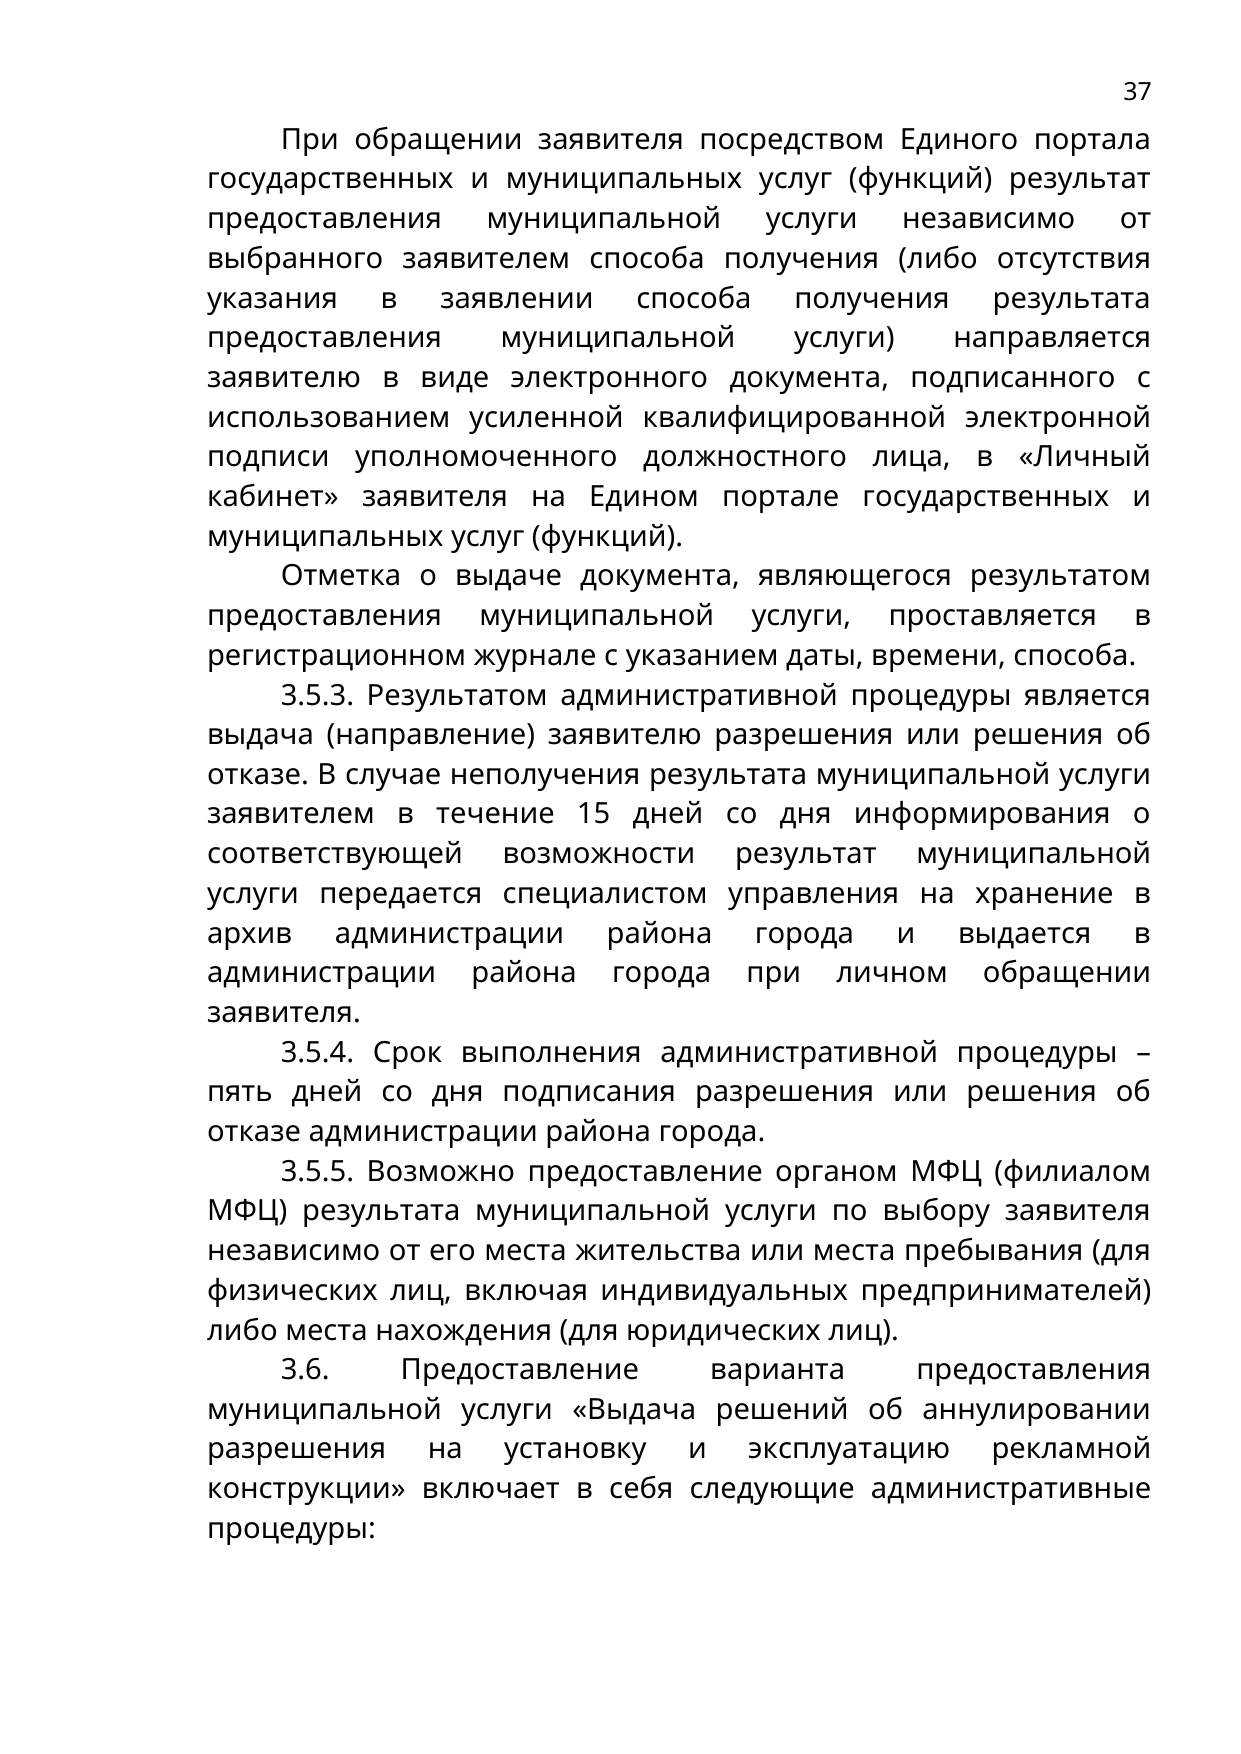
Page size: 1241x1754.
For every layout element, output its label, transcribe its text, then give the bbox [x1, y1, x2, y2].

text 3.6. Предоставление варианта предоставления муниципальной услуги «Выдача решений об аннулировании разрешения на установку и эксплуатацию рекламной конструкции» включает в себя следующие административные процедуры: [207, 1348, 1152, 1547]
text 3.5.5. Возможно предоставление органом МФЦ (филиалом МФЦ) результата муниципальной услуги по выбору заявителя независимо от его места жительства или места пребывания (для физических лиц, включая индивидуальных предпринимателей) либо места нахождения (для юридических лиц). [207, 1150, 1152, 1348]
text 3.5.4. Срок выполнения административной процедуры – пять дней со дня подписания разрешения или решения об отказе администрации района города. [207, 1031, 1152, 1150]
text Отметка о выдаче документа, являющегося результатом предоставления муниципальной услуги, проставляется в регистрационном журнале с указанием даты, времени, способа. [207, 555, 1152, 674]
text При обращении заявителя посредством Единого портала государственных и муниципальных услуг (функций) результат предоставления муниципальной услуги независимо от выбранного заявителем способа получения (либо отсутствия указания в заявлении способа получения результата предоставления муниципальной услуги) направляется заявителю в виде электронного документа, подписанного с использованием усиленной квалифицированной электронной подписи уполномоченного должностного лица, в «Личный кабинет» заявителя на Едином портале государственных и муниципальных услуг (функций). [207, 118, 1152, 555]
text 3.5.3. Результатом административной процедуры является выдача (направление) заявителю разрешения или решения об отказе. В случае неполучения результата муниципальной услуги заявителем в течение 15 дней со дня информирования о соответствующей возможности результат муниципальной услуги передается специалистом управления на хранение в архив администрации района города и выдается в администрации района города при личном обращении заявителя. [207, 674, 1152, 1031]
